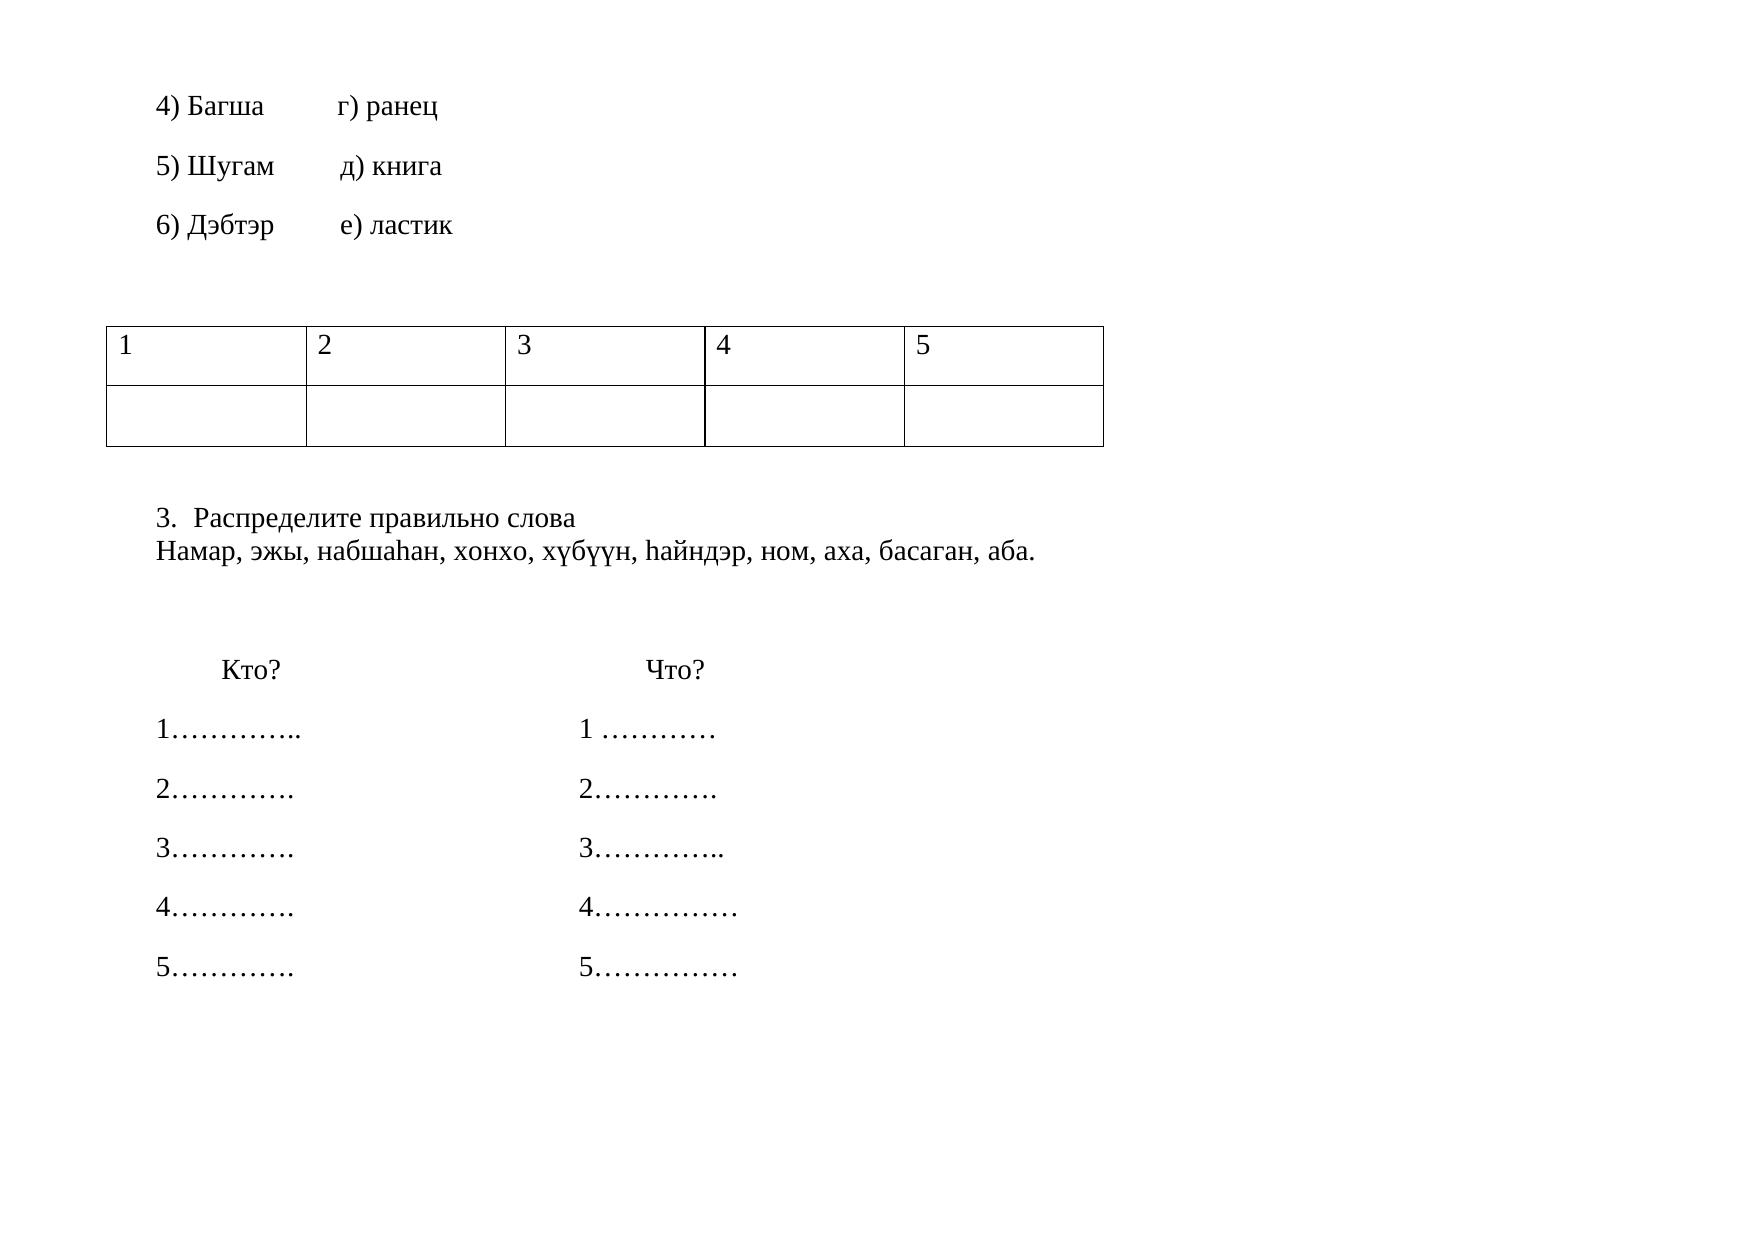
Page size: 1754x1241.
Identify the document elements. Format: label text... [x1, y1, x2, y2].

text 1………….. 1 ………… [156, 711, 1636, 745]
text 4…………. 4…………… [156, 889, 1636, 923]
text 5…………. 5…………… [156, 949, 1636, 982]
table_cell [706, 386, 904, 446]
text 5) Шугам д) книга [156, 148, 1636, 181]
list Распределите правильно слова [156, 500, 1636, 533]
table_cell [107, 386, 306, 446]
text Кто? Что? [156, 652, 1636, 686]
text 3…………. 3………….. [156, 830, 1636, 864]
text Намар, эжы, набшаһан, хонхо, хүбүүн, һайндэр, ном, аха, басаган, аба. [156, 533, 1636, 567]
text 2…………. 2…………. [156, 771, 1636, 804]
text 4) Багша г) ранец [156, 88, 1636, 122]
table_header 5 [905, 327, 1103, 385]
table_header 3 [506, 327, 704, 385]
text 6) Дэбтэр е) ластик [156, 207, 1636, 241]
table_header 1 [107, 327, 306, 385]
table_header 4 [706, 327, 904, 385]
table_cell [905, 386, 1103, 446]
table_cell [506, 386, 704, 446]
table_cell [307, 386, 505, 446]
table_header 2 [307, 327, 505, 385]
